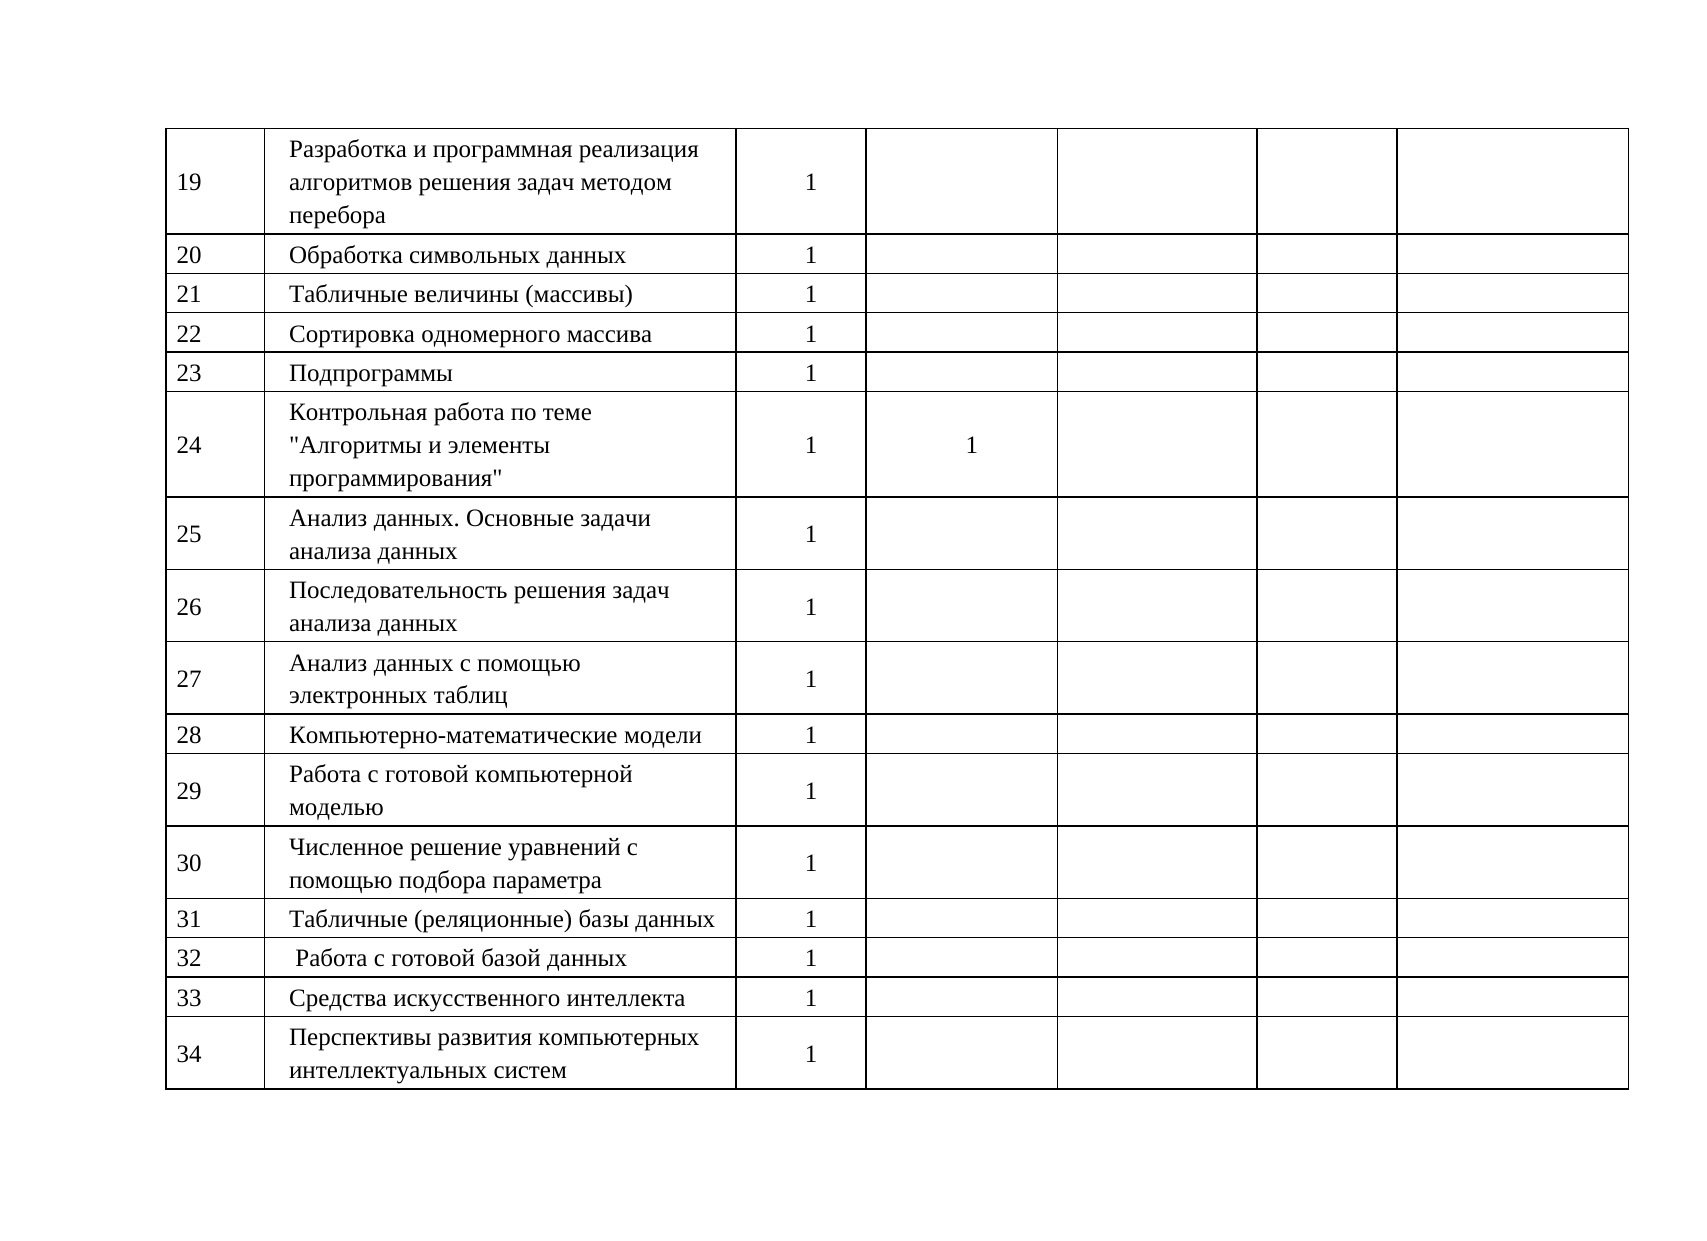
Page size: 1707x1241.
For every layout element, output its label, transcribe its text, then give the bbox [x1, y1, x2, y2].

table_cell [1258, 570, 1396, 641]
table_cell 1 [867, 392, 1057, 496]
table_cell [867, 642, 1057, 713]
table_cell [1398, 715, 1628, 753]
table_cell 1 [737, 353, 865, 391]
table_cell 1 [737, 827, 865, 897]
table_cell [1398, 274, 1628, 312]
table_cell [867, 1017, 1057, 1088]
table_cell 1 [737, 899, 865, 937]
table_cell [1258, 1017, 1396, 1088]
table_cell [1258, 129, 1396, 233]
table_cell [1258, 938, 1396, 976]
table_cell [1058, 899, 1256, 937]
table_cell 21 [167, 274, 264, 312]
table_cell [1398, 754, 1628, 825]
table_cell [1258, 392, 1396, 496]
table_cell [867, 827, 1057, 897]
table_cell [1058, 498, 1256, 568]
table_cell [867, 938, 1057, 976]
table_cell [1258, 827, 1396, 897]
table_cell [1398, 129, 1628, 233]
table_cell 22 [167, 313, 264, 351]
table_cell [867, 313, 1057, 351]
table_cell Табличные (реляционные) базы данных [265, 899, 735, 937]
table_cell [1398, 642, 1628, 713]
table_cell [867, 129, 1057, 233]
table_cell [1058, 235, 1256, 272]
table_cell Перспективы развития компьютерных интеллектуальных систем [265, 1017, 735, 1088]
table_cell [1398, 899, 1628, 937]
table_cell [1258, 274, 1396, 312]
table_cell 28 [167, 715, 264, 753]
table_cell [1398, 313, 1628, 351]
table_cell [1398, 235, 1628, 272]
table_cell Последовательность решения задач анализа данных [265, 570, 735, 641]
table_cell 1 [737, 570, 865, 641]
table_cell [1058, 392, 1256, 496]
table_cell Контрольная работа по теме "Алгоритмы и элементы программирования" [265, 392, 735, 496]
table_cell [1258, 353, 1396, 391]
table_cell 1 [737, 235, 865, 272]
table_cell [867, 353, 1057, 391]
table_cell [867, 235, 1057, 272]
table_cell [1398, 353, 1628, 391]
table_cell [1258, 715, 1396, 753]
table_cell 1 [737, 313, 865, 351]
table_cell [867, 978, 1057, 1016]
table_cell [1058, 570, 1256, 641]
table_cell 27 [167, 642, 264, 713]
table_cell [1398, 1017, 1628, 1088]
table_cell [867, 274, 1057, 312]
table_cell [1398, 498, 1628, 568]
table_cell Анализ данных. Основные задачи анализа данных [265, 498, 735, 568]
table_cell [1058, 274, 1256, 312]
table_cell Подпрограммы [265, 353, 735, 391]
table_cell 31 [167, 899, 264, 937]
table_cell 1 [737, 978, 865, 1016]
table_cell 1 [737, 754, 865, 825]
table_cell Средства искусственного интеллекта [265, 978, 735, 1016]
table_cell [1058, 715, 1256, 753]
table_cell [1258, 313, 1396, 351]
table_cell Сортировка одномерного массива [265, 313, 735, 351]
table_cell [1058, 129, 1256, 233]
table_cell [1258, 754, 1396, 825]
table_cell [1058, 353, 1256, 391]
table_cell [1258, 235, 1396, 272]
table_cell [1258, 498, 1396, 568]
table_cell 26 [167, 570, 264, 641]
table_cell [1398, 392, 1628, 496]
table_cell 1 [737, 129, 865, 233]
table_cell 1 [737, 274, 865, 312]
table_cell Обработка символьных данных [265, 235, 735, 272]
table_cell 1 [737, 498, 865, 568]
table_cell [1058, 754, 1256, 825]
table_cell [1398, 570, 1628, 641]
table_cell Работа с готовой базой данных [265, 938, 735, 976]
table_cell [1398, 938, 1628, 976]
table_cell 19 [167, 129, 264, 233]
table_cell 34 [167, 1017, 264, 1088]
table_cell 1 [737, 715, 865, 753]
table_cell Разработка и программная реализация алгоритмов решения задач методом перебора [265, 129, 735, 233]
table_cell [1058, 827, 1256, 897]
table_cell 29 [167, 754, 264, 825]
table_cell 23 [167, 353, 264, 391]
table_cell 1 [737, 1017, 865, 1088]
table_cell [1058, 313, 1256, 351]
table_cell 33 [167, 978, 264, 1016]
table_cell [867, 570, 1057, 641]
table_cell [1058, 978, 1256, 1016]
table_cell 25 [167, 498, 264, 568]
table_cell 1 [737, 392, 865, 496]
table_cell [867, 498, 1057, 568]
table_cell 24 [167, 392, 264, 496]
table_cell Табличные величины (массивы) [265, 274, 735, 312]
table_cell [1398, 978, 1628, 1016]
table_cell [1258, 899, 1396, 937]
table_cell [1258, 978, 1396, 1016]
table_cell [867, 715, 1057, 753]
table_cell [1058, 938, 1256, 976]
table_cell [1258, 642, 1396, 713]
table_cell 30 [167, 827, 264, 897]
table_cell 20 [167, 235, 264, 272]
table_cell Компьютерно-математические модели [265, 715, 735, 753]
table_cell Работа с готовой компьютерной моделью [265, 754, 735, 825]
table_cell Численное решение уравнений с помощью подбора параметра [265, 827, 735, 897]
table_cell [1058, 1017, 1256, 1088]
table_cell 1 [737, 938, 865, 976]
table_cell [1058, 642, 1256, 713]
table_cell [867, 754, 1057, 825]
table_cell Анализ данных с помощью электронных таблиц [265, 642, 735, 713]
table_cell 32 [167, 938, 264, 976]
table_cell [1398, 827, 1628, 897]
table_cell [867, 899, 1057, 937]
table_cell 1 [737, 642, 865, 713]
